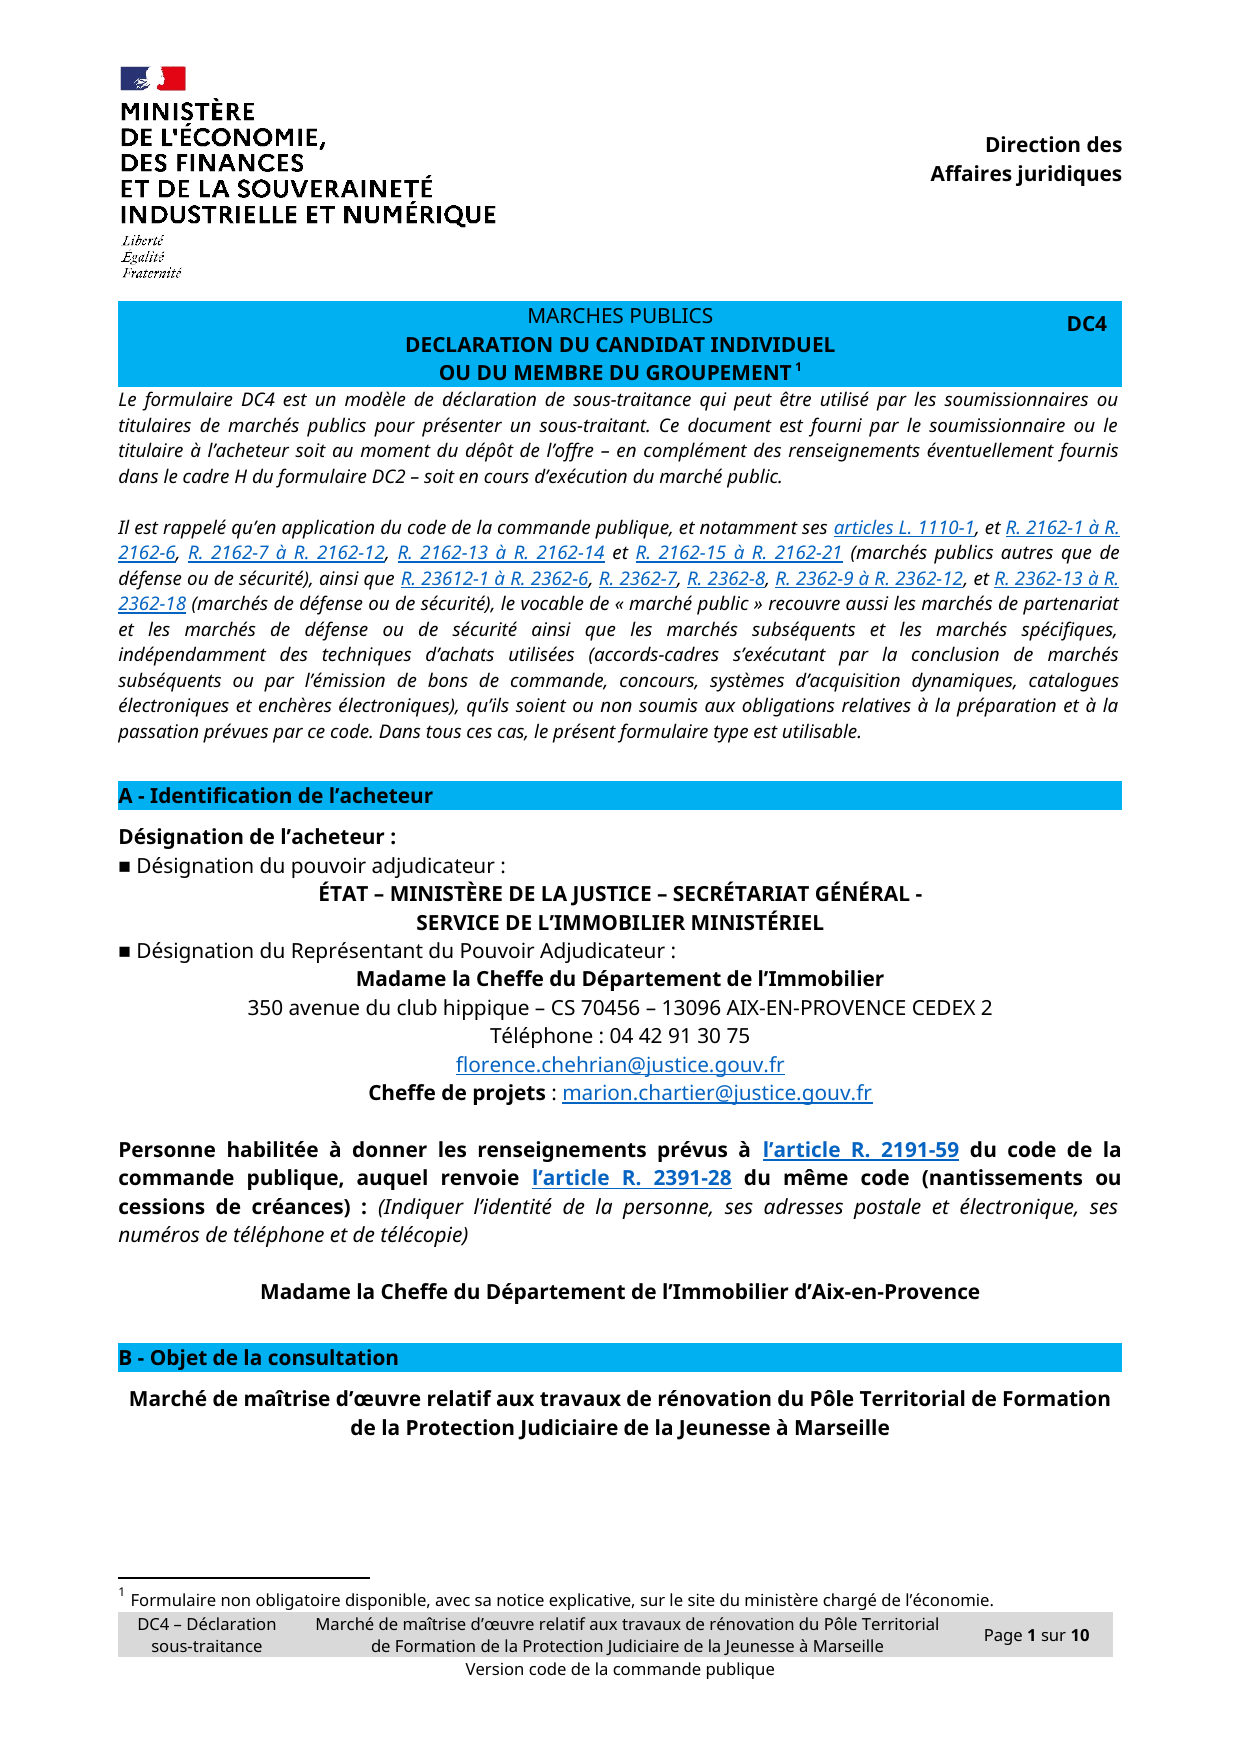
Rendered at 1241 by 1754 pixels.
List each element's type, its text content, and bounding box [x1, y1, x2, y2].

text Madame la Cheffe du Département de l’Immobilier [118, 964, 1122, 993]
text 350 avenue du club hippique – CS 70456 – 13096 AIX-EN-PROVENCE CEDEX 2 [118, 993, 1122, 1021]
text Téléphone : 04 42 91 30 75 [118, 1021, 1122, 1050]
text ÉTAT – MINISTÈRE DE LA JUSTICE – SECRÉTARIAT GÉNÉRAL - [118, 879, 1122, 908]
text Affaires juridiques [519, 159, 1122, 187]
text Il est rappelé qu’en application du code de la commande publique, et notamment ses articles L. 1110-1, et R. 2162-1 à R. 2162-6, R. 2162-7 à R. 2162-12, R. 2162-13 à R. 2162-14 et R. 2162-15 à R. 2162-21 (marchés publics autres que de défense ou de sécurité), ainsi que R. 23612-1 à R. 2362-6, R. 2362-7, R. 2362-8, R. 2362-9 à R. 2362-12, et R. 2362-13 à R. 2362-18 (marchés de défense ou de sécurité), le vocable de « marché public » recouvre aussi les marchés de partenariat et les marchés de défense ou de sécurité ainsi que les marchés subséquents et les marchés spécifiques, indépendamment des techniques d’achats utilisées (accords-cadres s’exécutant par la conclusion de marchés subséquents ou par l’émission de bons de commande, concours, systèmes d’acquisition dynamiques, catalogues électroniques et enchères électroniques), qu’ils soient ou non soumis aux obligations relatives à la préparation et à la passation prévues par ce code. Dans tous ces cas, le présent formulaire type est utilisable. [118, 514, 1122, 744]
text MARCHES PUBLICS [118, 301, 1122, 330]
text SERVICE DE L’IMMOBILIER MINISTÉRIEL [118, 908, 1122, 936]
text Le formulaire DC4 est un modèle de déclaration de sous-traitance qui peut être utilisé par les soumissionnaires ou titulaires de marchés publics pour présenter un sous-traitant. Ce document est fourni par le soumissionnaire ou le titulaire à l’acheteur soit au moment du dépôt de l’offre – en complément des renseignements éventuellement fournis dans le cadre H du formulaire DC2 – soit en cours d’exécution du marché public. [118, 387, 1122, 489]
text Marché de maîtrise d’œuvre relatif aux travaux de rénovation du Pôle Territorial de Formation de la Protection Judiciaire de la Jeunesse à Marseille [118, 1384, 1122, 1441]
text Désignation de l’acheteur : [118, 822, 1122, 851]
text B - Objet de la consultation [118, 1343, 1122, 1372]
text Personne habilitée à donner les renseignements prévus à l’article R. 2191-59 du code de la commande publique, auquel renvoie l’article R. 2391-28 du même code (nantissements ou cessions de créances) : (Indiquer l’identité de la personne, ses adresses postale et électronique, ses numéros de téléphone et de télécopie) [118, 1135, 1122, 1249]
text A - Identification de l’acheteur [118, 781, 1122, 810]
text DECLARATION DU CANDIDAT INDIVIDUEL [118, 330, 1122, 358]
text Cheffe de projets : marion.chartier@justice.gouv.fr [118, 1078, 1122, 1107]
text OU DU MEMBRE DU GROUPEMENT [118, 358, 1122, 387]
text ■ Désignation du pouvoir adjudicateur : [118, 851, 1122, 879]
text ■ Désignation du Représentant du Pouvoir Adjudicateur : [118, 936, 1122, 964]
text Direction des [519, 131, 1122, 159]
picture [97, 43, 519, 288]
text Madame la Cheffe du Département de l’Immobilier d’Aix-en-Provence [118, 1277, 1122, 1306]
text florence.chehrian@justice.gouv.fr [118, 1050, 1122, 1078]
